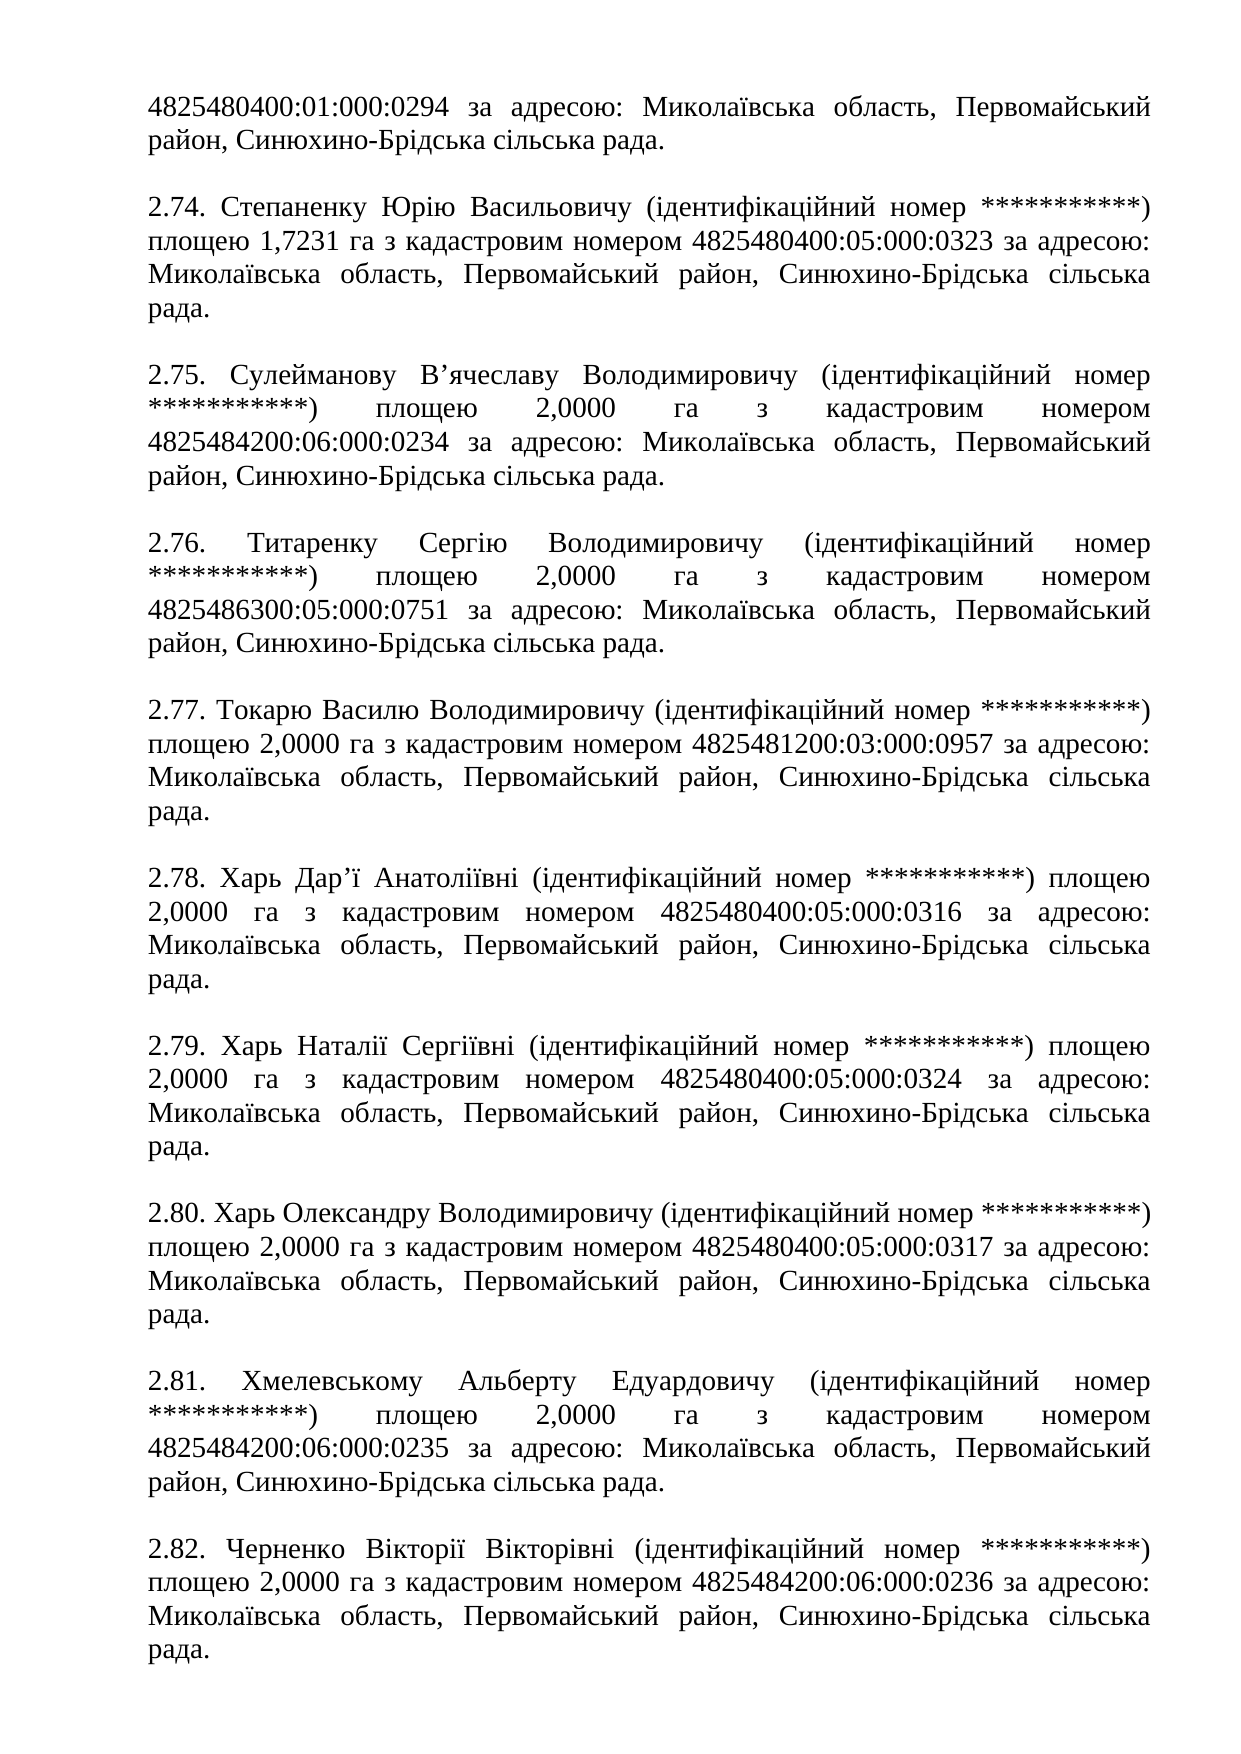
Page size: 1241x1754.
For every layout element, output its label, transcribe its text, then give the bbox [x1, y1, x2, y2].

text 2.80. Харь Олександру Володимировичу (ідентифікаційний номер ***********) площею 2,0000 га з кадастровим номером 4825480400:05:000:0317 за адресою: Миколаївська область, Первомайський район, Синюхино-Брідська сільська рада. [148, 1196, 1152, 1330]
text 2.79. Харь Наталії Сергіївні (ідентифікаційний номер ***********) площею 2,0000 га з кадастровим номером 4825480400:05:000:0324 за адресою: Миколаївська область, Первомайський район, Синюхино-Брідська сільська рада. [148, 1028, 1152, 1162]
text 2.76. Титаренку Сергію Володимировичу (ідентифікаційний номер ***********) площею 2,0000 га з кадастровим номером 4825486300:05:000:0751 за адресою: Миколаївська область, Первомайський район, Синюхино-Брідська сільська рада. [148, 525, 1152, 659]
text 2.74. Степаненку Юрію Васильовичу (ідентифікаційний номер ***********) площею 1,7231 га з кадастровим номером 4825480400:05:000:0323 за адресою: Миколаївська область, Первомайський район, Синюхино-Брідська сільська рада. [148, 189, 1152, 323]
text 2.82. Черненко Вікторії Вікторівні (ідентифікаційний номер ***********) площею 2,0000 га з кадастровим номером 4825484200:06:000:0236 за адресою: Миколаївська область, Первомайський район, Синюхино-Брідська сільська рада. [148, 1531, 1152, 1665]
text 2.78. Харь Дар’ї Анатоліївні (ідентифікаційний номер ***********) площею 2,0000 га з кадастровим номером 4825480400:05:000:0316 за адресою: Миколаївська область, Первомайський район, Синюхино-Брідська сільська рада. [148, 860, 1152, 994]
text 2.77. Токарю Василю Володимировичу (ідентифікаційний номер ***********) площею 2,0000 га з кадастровим номером 4825481200:03:000:0957 за адресою: Миколаївська область, Первомайський район, Синюхино-Брідська сільська рада. [148, 692, 1152, 827]
text 2.81. Хмелевському Альберту Едуардовичу (ідентифікаційний номер ***********) площею 2,0000 га з кадастровим номером 4825484200:06:000:0235 за адресою: Миколаївська область, Первомайський район, Синюхино-Брідська сільська рада. [148, 1363, 1152, 1497]
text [148, 89, 1152, 156]
text 2.75. Сулейманову В’ячеславу Володимировичу (ідентифікаційний номер ***********) площею 2,0000 га з кадастровим номером 4825484200:06:000:0234 за адресою: Миколаївська область, Первомайський район, Синюхино-Брідська сільська рада. [148, 357, 1152, 491]
